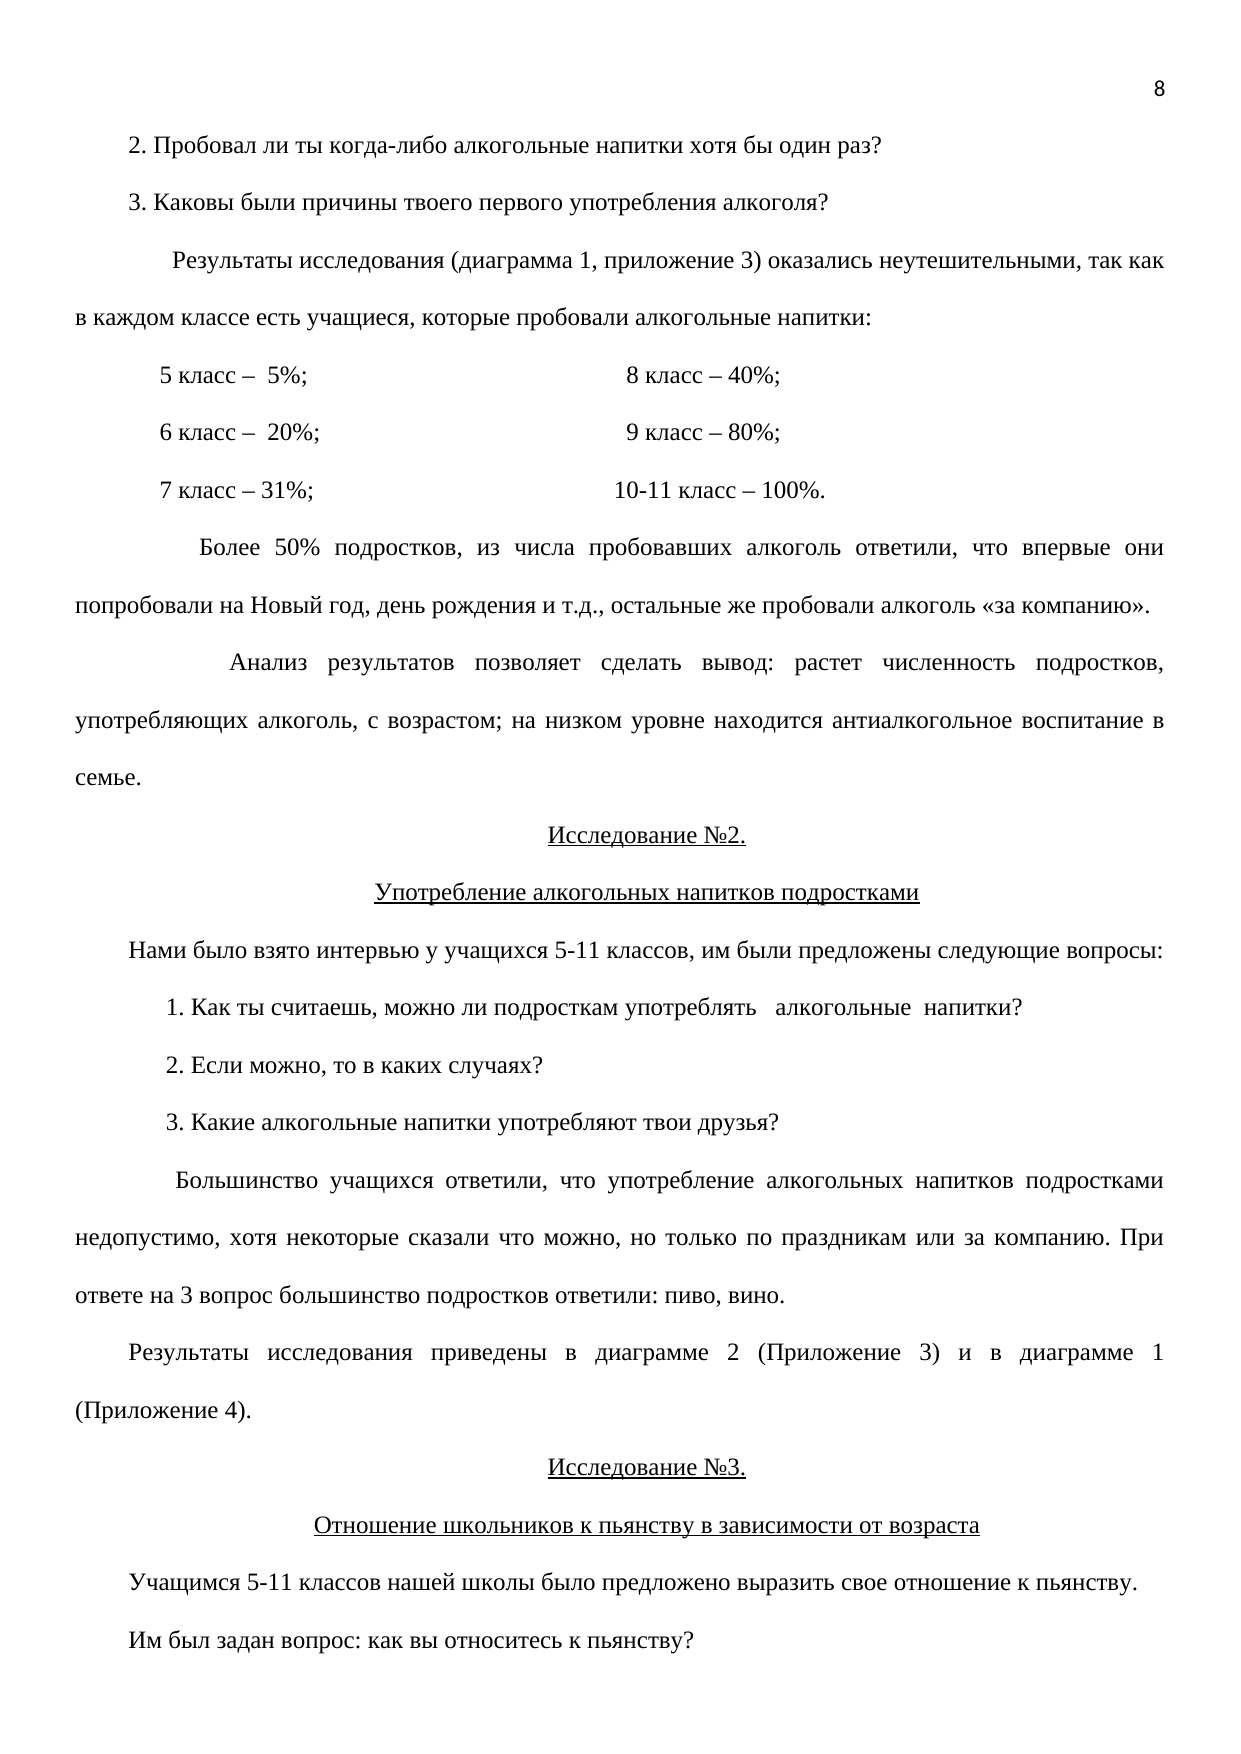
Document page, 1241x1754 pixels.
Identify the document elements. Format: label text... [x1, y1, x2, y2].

text 2. Если можно, то в каких случаях? [75, 1050, 1165, 1078]
text 6 класс – 20%; 9 класс – 80%; [75, 417, 1165, 446]
text Более 50% подростков, из числа пробовавших алкоголь ответили, что впервые они попробовали на Новый год, день рождения и т.д., остальные же пробовали алкоголь «за компанию». [75, 532, 1165, 618]
text Большинство учащихся ответили, что употребление алкогольных напитков подростками недопустимо, хотя некоторые сказали что можно, но только по праздникам или за компанию. При ответе на 3 вопрос большинство подростков ответили: пиво, вино. [75, 1165, 1165, 1308]
text Результаты исследования (диаграмма 1, приложение 3) оказались неутешительными, так как в каждом классе есть учащиеся, которые пробовали алкогольные напитки: [75, 245, 1165, 331]
text Результаты исследования приведены в диаграмме 2 (Приложение 3) и в диаграмме 1 (Приложение 4). [75, 1337, 1165, 1423]
text 1. Как ты считаешь, можно ли подросткам употреблять алкогольные напитки? [75, 992, 1165, 1021]
text Исследование №3. [75, 1452, 1165, 1481]
text 7 класс – 31%; 10-11 класс – 100%. [75, 475, 1165, 503]
text Анализ результатов позволяет сделать вывод: растет численность подростков, употребляющих алкоголь, с возрастом; на низком уровне находится антиалкогольное воспитание в семье. [75, 647, 1165, 791]
text 2. Пробовал ли ты когда-либо алкогольные напитки хотя бы один раз? [75, 130, 1165, 158]
text Учащимся 5-11 классов нашей школы было предложено выразить свое отношение к пьянству. [75, 1567, 1165, 1596]
text 5 класс – 5%; 8 класс – 40%; [75, 360, 1165, 388]
text Употребление алкогольных напитков подростками [75, 877, 1165, 906]
text Им был задан вопрос: как вы относитесь к пьянству? [75, 1625, 1165, 1653]
text Исследование №2. [75, 820, 1165, 848]
text Отношение школьников к пьянству в зависимости от возраста [75, 1510, 1165, 1538]
text 3. Каковы были причины твоего первого употребления алкоголя? [75, 187, 1165, 216]
text Нами было взято интервью у учащихся 5-11 классов, им были предложены следующие вопросы: [75, 935, 1165, 963]
text 3. Какие алкогольные напитки употребляют твои друзья? [75, 1107, 1165, 1136]
